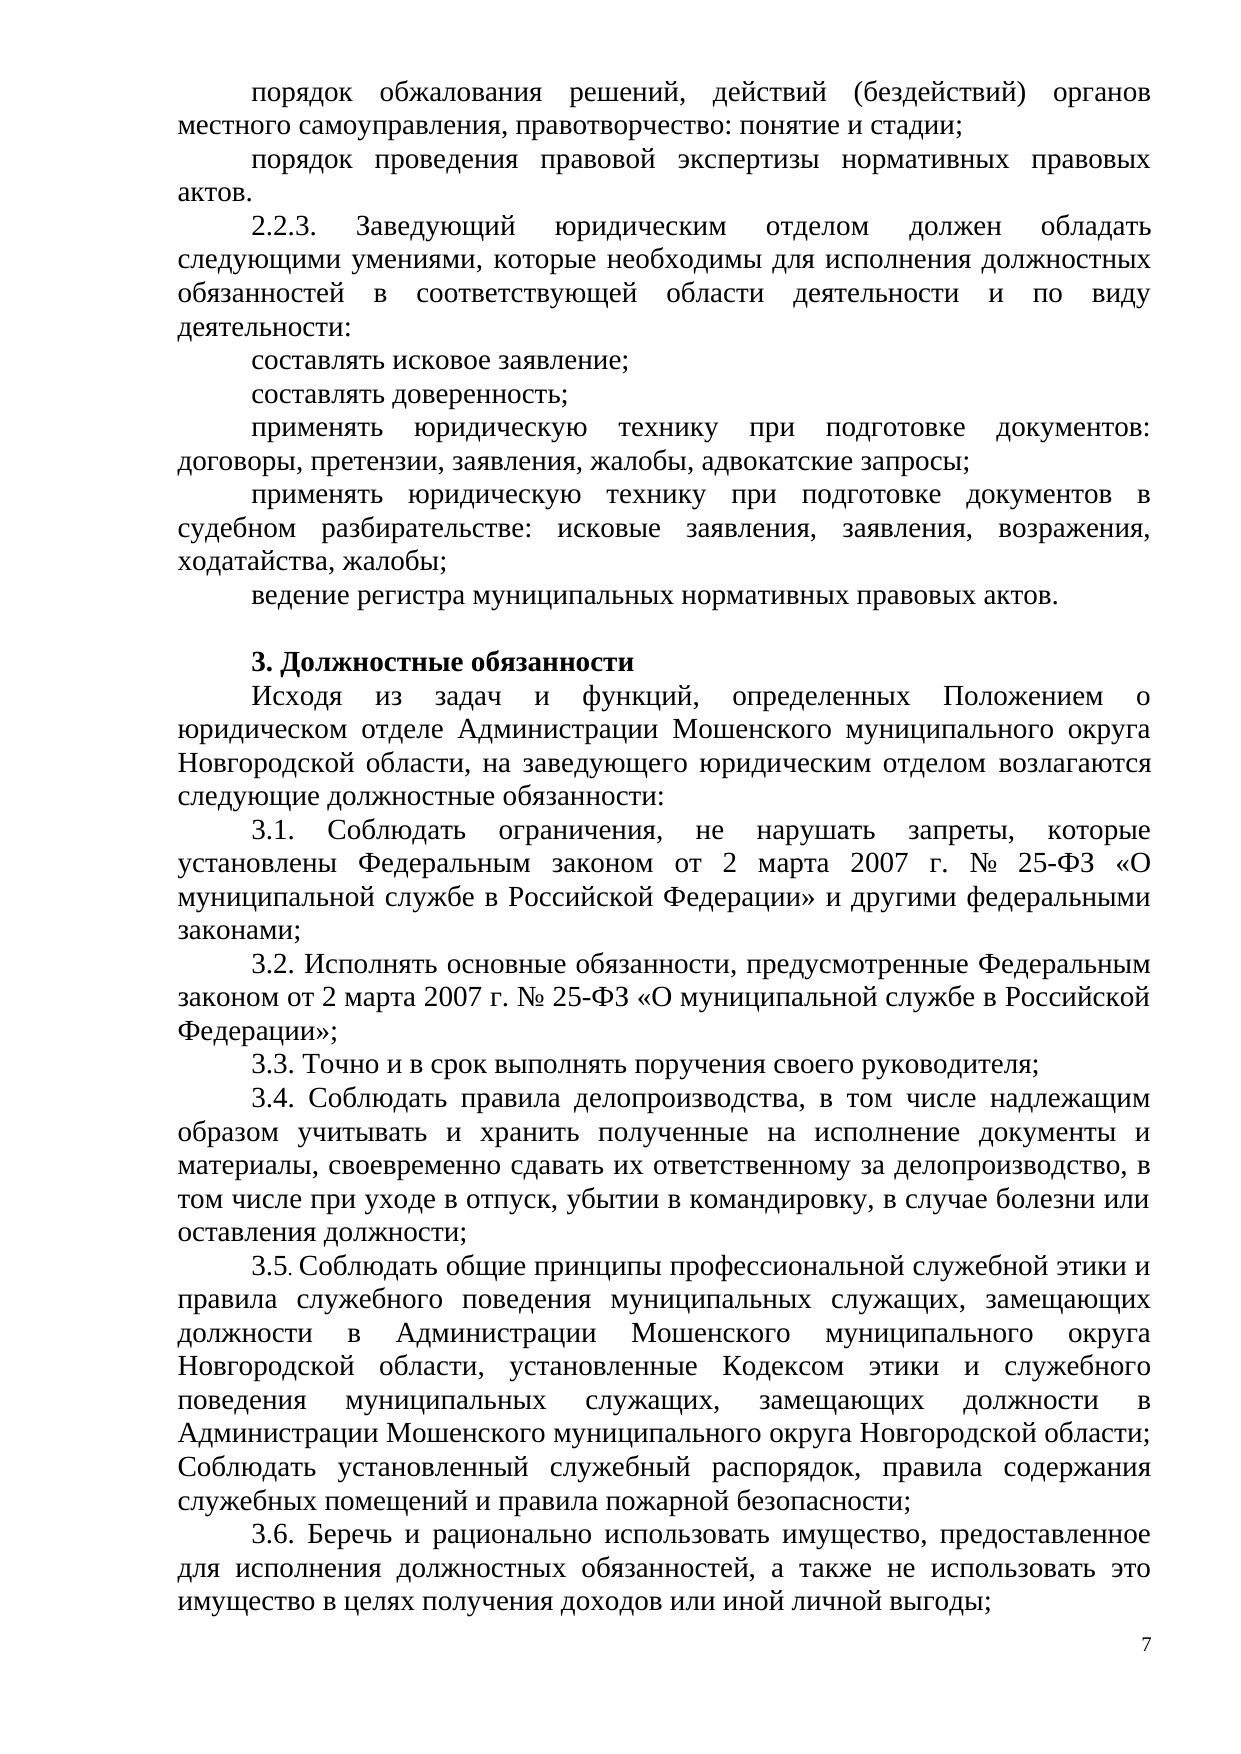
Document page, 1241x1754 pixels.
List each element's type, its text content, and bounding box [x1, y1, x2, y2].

text порядок проведения правовой экспертизы нормативных правовых актов. [177, 141, 1152, 208]
text 3.2. Исполнять основные обязанности, предусмотренные Федеральным законом от 2 марта 2007 г. № 25-ФЗ «О муниципальной службе в Российской Федерации»; [177, 946, 1152, 1047]
text составлять исковое заявление; [177, 342, 1152, 376]
text применять юридическую технику при подготовке документов в судебном разбирательстве: исковые заявления, заявления, возражения, ходатайства, жалобы; [177, 476, 1152, 577]
text применять юридическую технику при подготовке документов: договоры, претензии, заявления, жалобы, адвокатские запросы; [177, 409, 1152, 476]
text 3.6. Беречь и рационально использовать имущество, предоставленное для исполнения должностных обязанностей, а также не использовать это имущество в целях получения доходов или иной личной выгоды; [177, 1516, 1152, 1617]
text ведение регистра муниципальных нормативных правовых актов. [177, 577, 1152, 611]
text 3.3. Точно и в срок выполнять поручения своего руководителя; [177, 1047, 1152, 1080]
text 3.1. Соблюдать ограничения, не нарушать запреты, которые установлены Федеральным законом от 2 марта 2007 г. № 25-ФЗ «О муниципальной службе в Российской Федерации» и другими федеральными законами; [177, 812, 1152, 946]
text 3.4. Соблюдать правила делопроизводства, в том числе надлежащим образом учитывать и хранить полученные на исполнение документы и материалы, своевременно сдавать их ответственному за делопроизводство, в том числе при уходе в отпуск, убытии в командировку, в случае болезни или оставления должности; [177, 1080, 1152, 1248]
text 3. Должностные обязанности [177, 644, 1152, 678]
text порядок обжалования решений, действий (бездействий) органов местного самоуправления, правотворчество: понятие и стадии; [177, 74, 1152, 141]
text 3.5. Соблюдать общие принципы профессиональной служебной этики и правила служебного поведения муниципальных служащих, замещающих должности в Администрации Мошенского муниципального округа Новгородской области, установленные Кодексом этики и служебного поведения муниципальных служащих, замещающих должности в Администрации Мошенского муниципального округа Новгородской области; Соблюдать установленный служебный распорядок, правила содержания служебных помещений и правила пожарной безопасности; [177, 1248, 1152, 1516]
text 2.2.3. Заведующий юридическим отделом должен обладать следующими умениями, которые необходимы для исполнения должностных обязанностей в соответствующей области деятельности и по виду деятельности: [177, 208, 1152, 342]
text Исходя из задач и функций, определенных Положением о юридическом отделе Администрации Мошенского муниципального округа Новгородской области, на заведующего юридическим отделом возлагаются следующие должностные обязанности: [177, 678, 1152, 812]
text составлять доверенность; [177, 376, 1152, 409]
